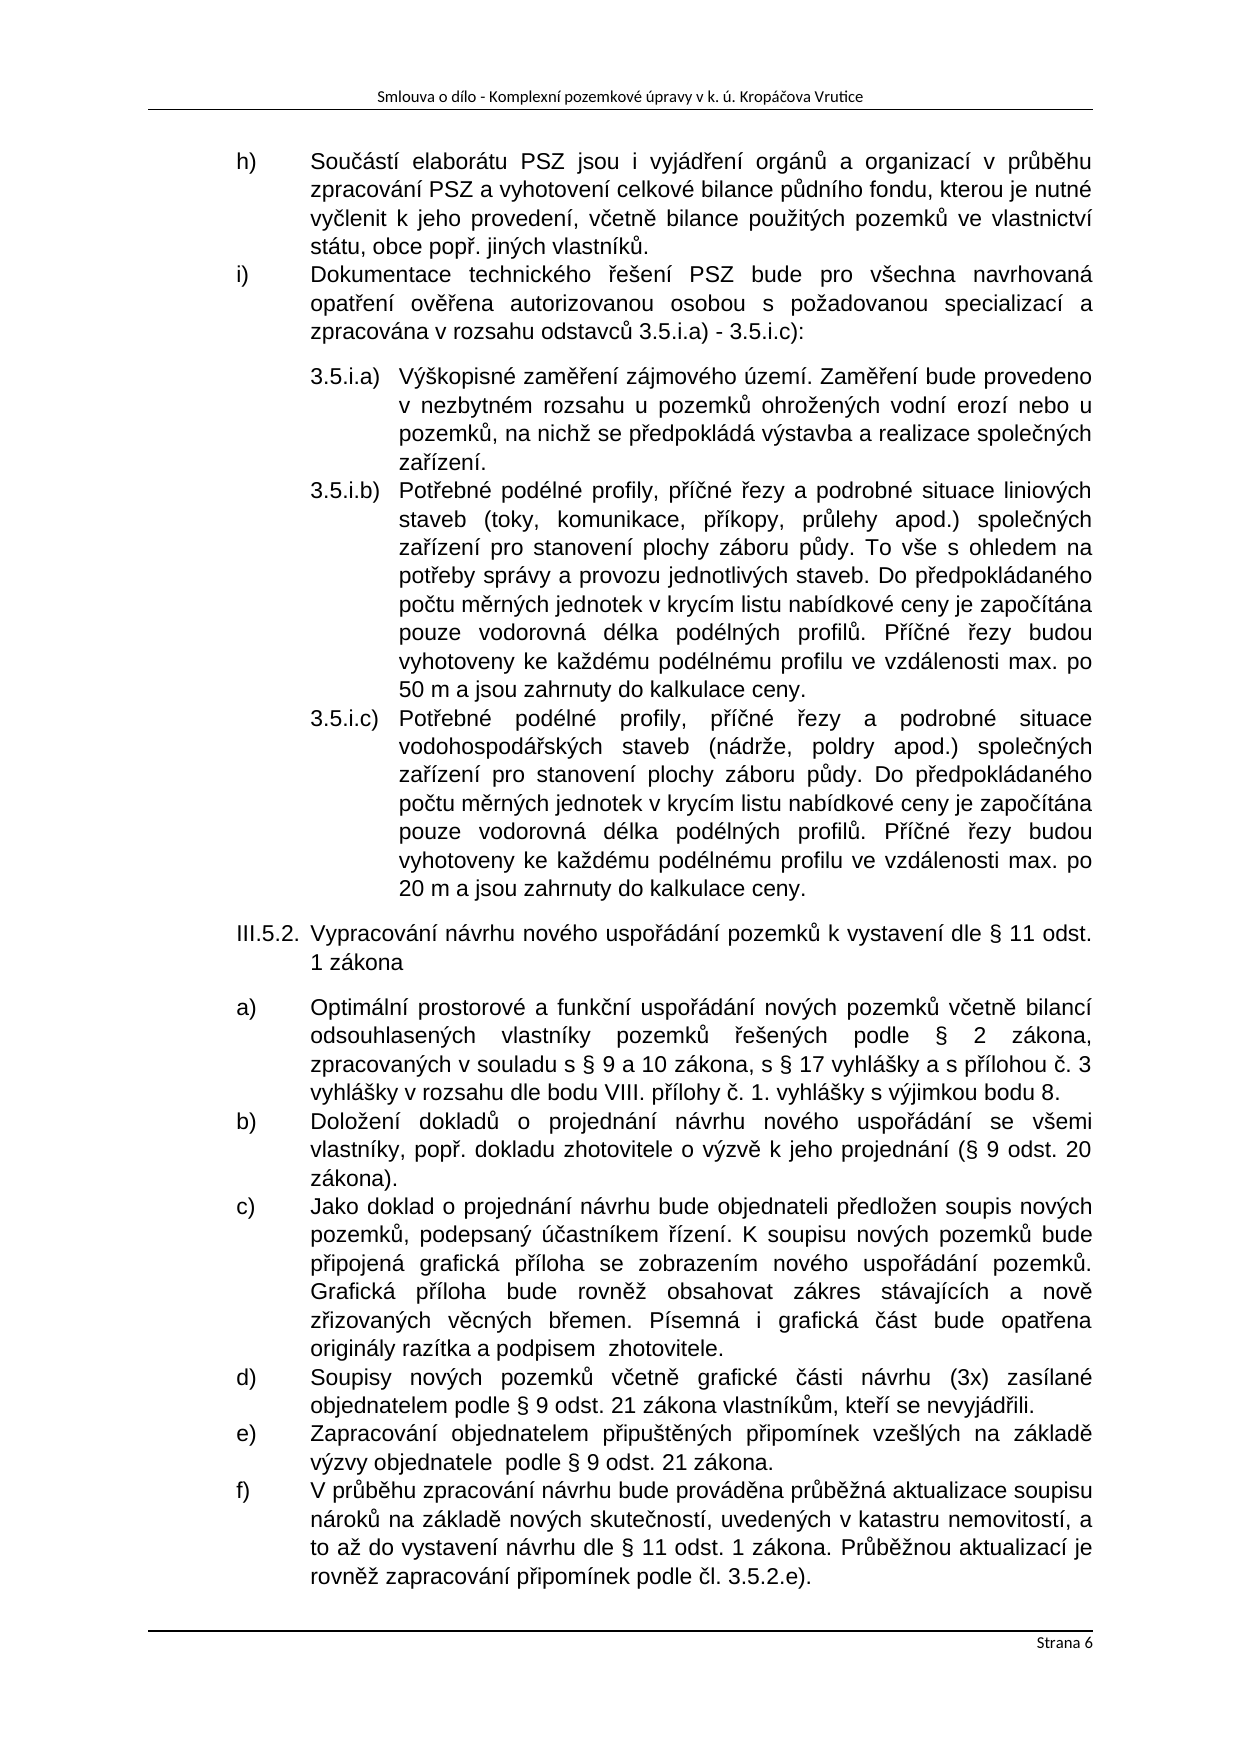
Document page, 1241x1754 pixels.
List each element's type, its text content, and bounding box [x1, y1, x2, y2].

text Zapracování objednatelem připuštěných připomínek vzešlých na základě výzvy objednatele podle § 9 odst. 21 zákona. [236, 1420, 1093, 1475]
text V průběhu zpracování návrhu bude prováděna průběžná aktualizace soupisu nároků na základě nových skutečností, uvedených v katastru nemovitostí, a to až do vystavení návrhu dle § 11 odst. 1 zákona. Průběžnou aktualizací je rovněž zapracování připomínek podle čl. 3.5.2.e). [236, 1477, 1093, 1589]
list 3.5.i.c) Potřebné podélné profily, příčné řezy a podrobné situace vodohospodářských staveb (nádrže, poldry apod.) společných zařízení pro stanovení plochy záboru půdy. Do předpokládaného počtu měrných jednotek v krycím listu nabídkové ceny je započítána pouze vodorovná délka podélných profilů. Příčné řezy budou vyhotoveny ke každému podélnému profilu ve vzdálenosti max. po 20 m a jsou zahrnuty do kalkulace ceny. [310, 704, 1093, 902]
text Doložení dokladů o projednání návrhu nového uspořádání se všemi vlastníky, popř. dokladu zhotovitele o výzvě k jeho projednání (§ 9 odst. 20 zákona). [236, 1108, 1093, 1191]
list 3.5.i.b) Potřebné podélné profily, příčné řezy a podrobné situace liniových staveb (toky, komunikace, příkopy, průlehy apod.) společných zařízení pro stanovení plochy záboru půdy. To vše s ohledem na potřeby správy a provozu jednotlivých staveb. Do předpokládaného počtu měrných jednotek v krycím listu nabídkové ceny je započítána pouze vodorovná délka podélných profilů. Příčné řezy budou vyhotoveny ke každému podélnému profilu ve vzdálenosti max. po 50 m a jsou zahrnuty do kalkulace ceny. [310, 477, 1093, 702]
text Vypracování návrhu nového uspořádání pozemků k vystavení dle § 11 odst. 1 zákona [236, 920, 1093, 975]
text Součástí elaborátu PSZ jsou i vyjádření orgánů a organizací v průběhu zpracování PSZ a vyhotovení celkové bilance půdního fondu, kterou je nutné vyčlenit k jeho provedení, včetně bilance použitých pozemků ve vlastnictví státu, obce popř. jiných vlastníků. [236, 148, 1093, 259]
text Optimální prostorové a funkční uspořádání nových pozemků včetně bilancí odsouhlasených vlastníky pozemků řešených podle § 2 zákona, zpracovaných v souladu s § 9 a 10 zákona, s § 17 vyhlášky a s přílohou č. 3 vyhlášky v rozsahu dle bodu VIII. přílohy č. 1. vyhlášky s výjimkou bodu 8. [236, 994, 1093, 1106]
list 3.5.i.a) Výškopisné zaměření zájmového území. Zaměření bude provedeno v nezbytném rozsahu u pozemků ohrožených vodní erozí nebo u pozemků, na nichž se předpokládá výstavba a realizace společných zařízení. [310, 363, 1093, 475]
text Jako doklad o projednání návrhu bude objednateli předložen soupis nových pozemků, podepsaný účastníkem řízení. K soupisu nových pozemků bude připojená grafická příloha se zobrazením nového uspořádání pozemků. Grafická příloha bude rovněž obsahovat zákres stávajících a nově zřizovaných věcných břemen. Písemná i grafická část bude opatřena originály razítka a podpisem zhotovitele. [236, 1193, 1093, 1361]
text Soupisy nových pozemků včetně grafické části návrhu (3x) zasílané objednatelem podle § 9 odst. 21 zákona vlastníkům, kteří se nevyjádřili. [236, 1363, 1093, 1418]
text Dokumentace technického řešení PSZ bude pro všechna navrhovaná opatření ověřena autorizovanou osobou s požadovanou specializací a zpracována v rozsahu odstavců 3.5.i.a) - 3.5.i.c): [236, 261, 1093, 344]
